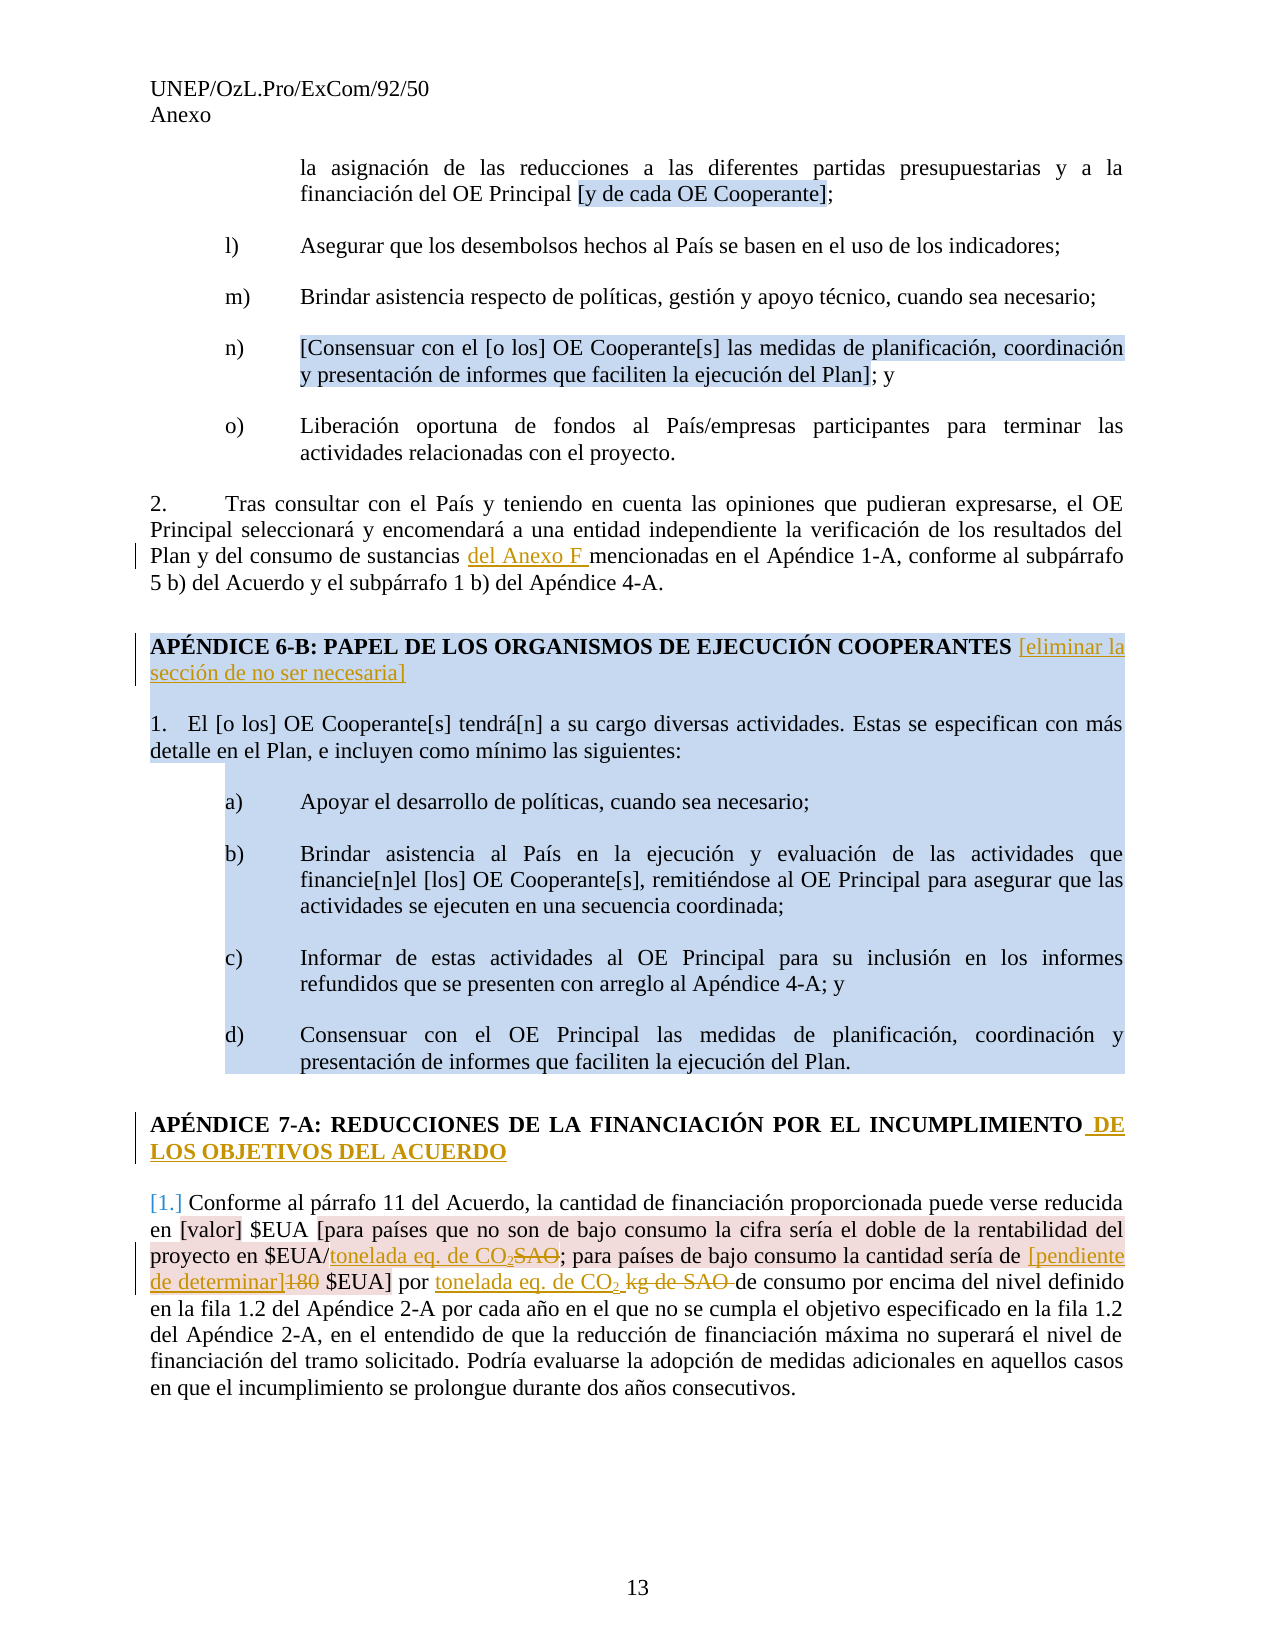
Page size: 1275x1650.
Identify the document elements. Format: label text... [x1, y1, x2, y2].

subtitle El [o los] OE Cooperante[s] tendrá[n] a su cargo diversas actividades. Estas se especifican con más detalle en el Plan, e incluyen como mínimo las siguientes: [150, 711, 1125, 763]
subtitle Tras consultar con el País y teniendo en cuenta las opiniones que pudieran expresarse, el OE Principal seleccionará y encomendará a una entidad independiente la verificación de los resultados del Plan y del consumo de sustancias mencionadas en el Apéndice 1-A, conforme al subpárrafo 5 b) del Acuerdo y el subpárrafo 1 b) del Apéndice 4-A. [150, 490, 1125, 595]
subtitle Conforme al párrafo 11 del Acuerdo, la cantidad de financiación proporcionada puede verse reducida en [valor] $EUA [para países que no son de bajo consumo la cifra sería el doble de la rentabilidad del proyecto en $EUA/; para países de bajo consumo la cantidad sería de $EUA] por de consumo por encima del nivel definido en la fila 1.2 del Apéndice 2-A por cada año en el que no se cumpla el objetivo especificado en la fila 1.2 del Apéndice 2-A, en el entendido de que la reducción de financiación máxima no superará el nivel de financiación del tramo solicitado. Podría evaluarse la adopción de medidas adicionales en aquellos casos en que el incumplimiento se prolongue durante dos años consecutivos. [150, 1258, 1125, 1400]
subtitle Informar de estas actividades al OE Principal para su inclusión en los informes refundidos que se presenten con arreglo al Apéndice 4-A; y [225, 944, 1125, 996]
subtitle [225, 154, 1125, 207]
text APÉNDICE 7-A: REDUCCIONES DE LA FINANCIACIÓN POR EL INCUMPLIMIENTO [150, 1112, 1125, 1164]
subtitle [Consensuar con el [o los] OE Cooperante[s] las medidas de planificación, coordinación y presentación de informes que faciliten la ejecución del Plan]; y [225, 334, 1125, 387]
subtitle Asegurar que los desembolsos hechos al País se basen en el uso de los indicadores; [225, 232, 1125, 258]
subtitle Apoyar el desarrollo de políticas, cuando sea necesario; [225, 788, 1125, 814]
text APÉNDICE 6-B: PAPEL DE LOS ORGANISMOS DE EJECUCIÓN COOPERANTES [150, 633, 1125, 686]
subtitle Brindar asistencia respecto de políticas, gestión y apoyo técnico, cuando sea necesario; [225, 283, 1125, 309]
subtitle Liberación oportuna de fondos al País/empresas participantes para terminar las actividades relacionadas con el proyecto. [225, 412, 1125, 465]
subtitle Consensuar con el OE Principal las medidas de planificación, coordinación y presentación de informes que faciliten la ejecución del Plan. [225, 1021, 1125, 1074]
subtitle Brindar asistencia al País en la ejecución y evaluación de las actividades que financie[n]el [los] OE Cooperante[s], remitiéndose al OE Principal para asegurar que las actividades se ejecuten en una secuencia coordinada; [225, 839, 1125, 919]
subtitle Conforme al párrafo 11 del Acuerdo, la cantidad de financiación proporcionada puede verse reducida en [valor] $EUA [para países que no son de bajo consumo la cifra sería el doble de la rentabilidad del proyecto en $EUA/; para países de bajo consumo la cantidad sería de $EUA] por de consumo por encima del nivel definido en la fila 1.2 del Apéndice 2-A por cada año en el que no se cumpla el objetivo especificado en la fila 1.2 del Apéndice 2-A, en el entendido de que la reducción de financiación máxima no superará el nivel de financiación del tramo solicitado. Podría evaluarse la adopción de medidas adicionales en aquellos casos en que el incumplimiento se prolongue durante dos años consecutivos. [150, 1189, 1125, 1242]
